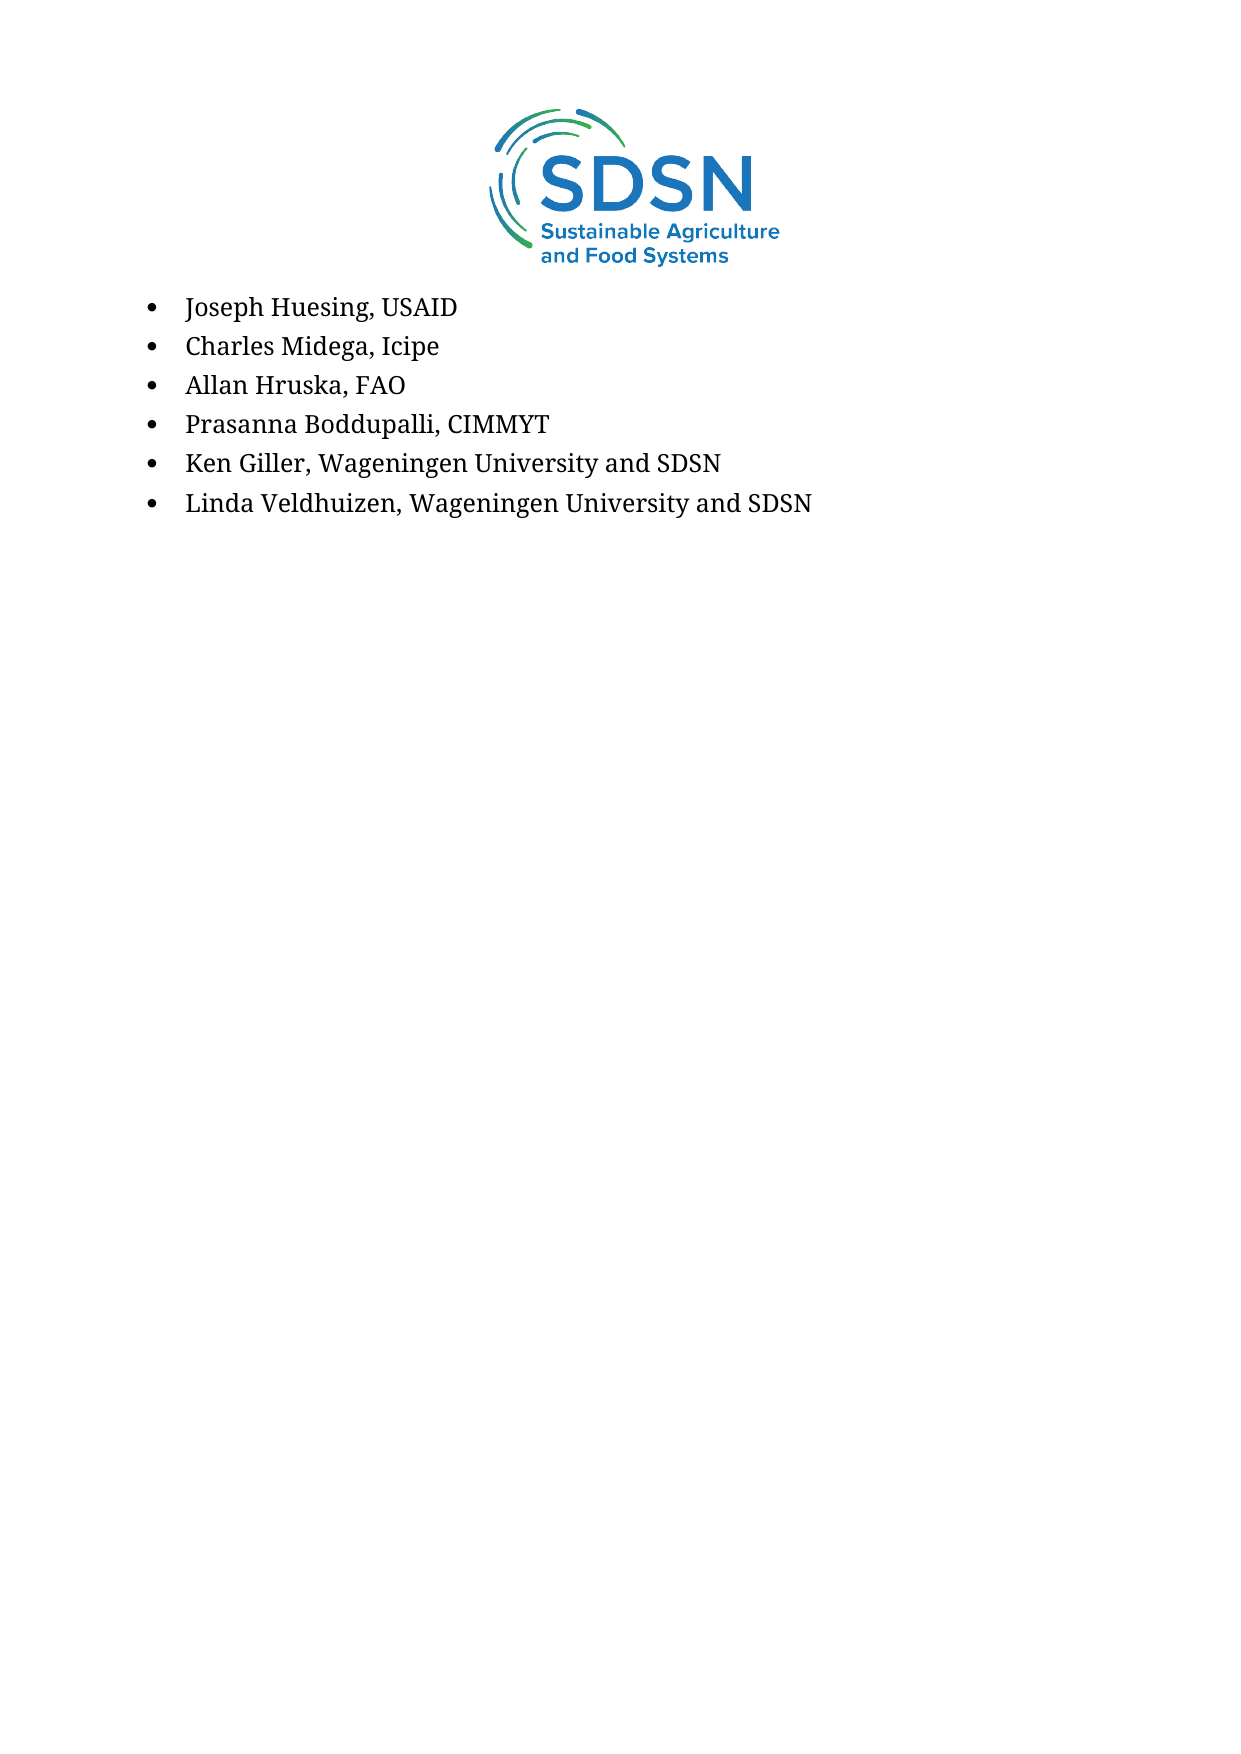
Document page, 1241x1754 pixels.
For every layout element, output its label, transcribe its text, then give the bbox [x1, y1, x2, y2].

list Ken Giller, Wageningen University and SDSN [148, 446, 1093, 480]
list Allan Hruska, FAO [148, 368, 1093, 402]
picture [444, 73, 796, 290]
list Charles Midega, Icipe [148, 328, 1093, 363]
list Prasanna Boddupalli, CIMMYT [148, 407, 1093, 441]
list Linda Veldhuizen, Wageningen University and SDSN [148, 485, 1093, 519]
list Joseph Huesing, USAID [148, 289, 1093, 323]
